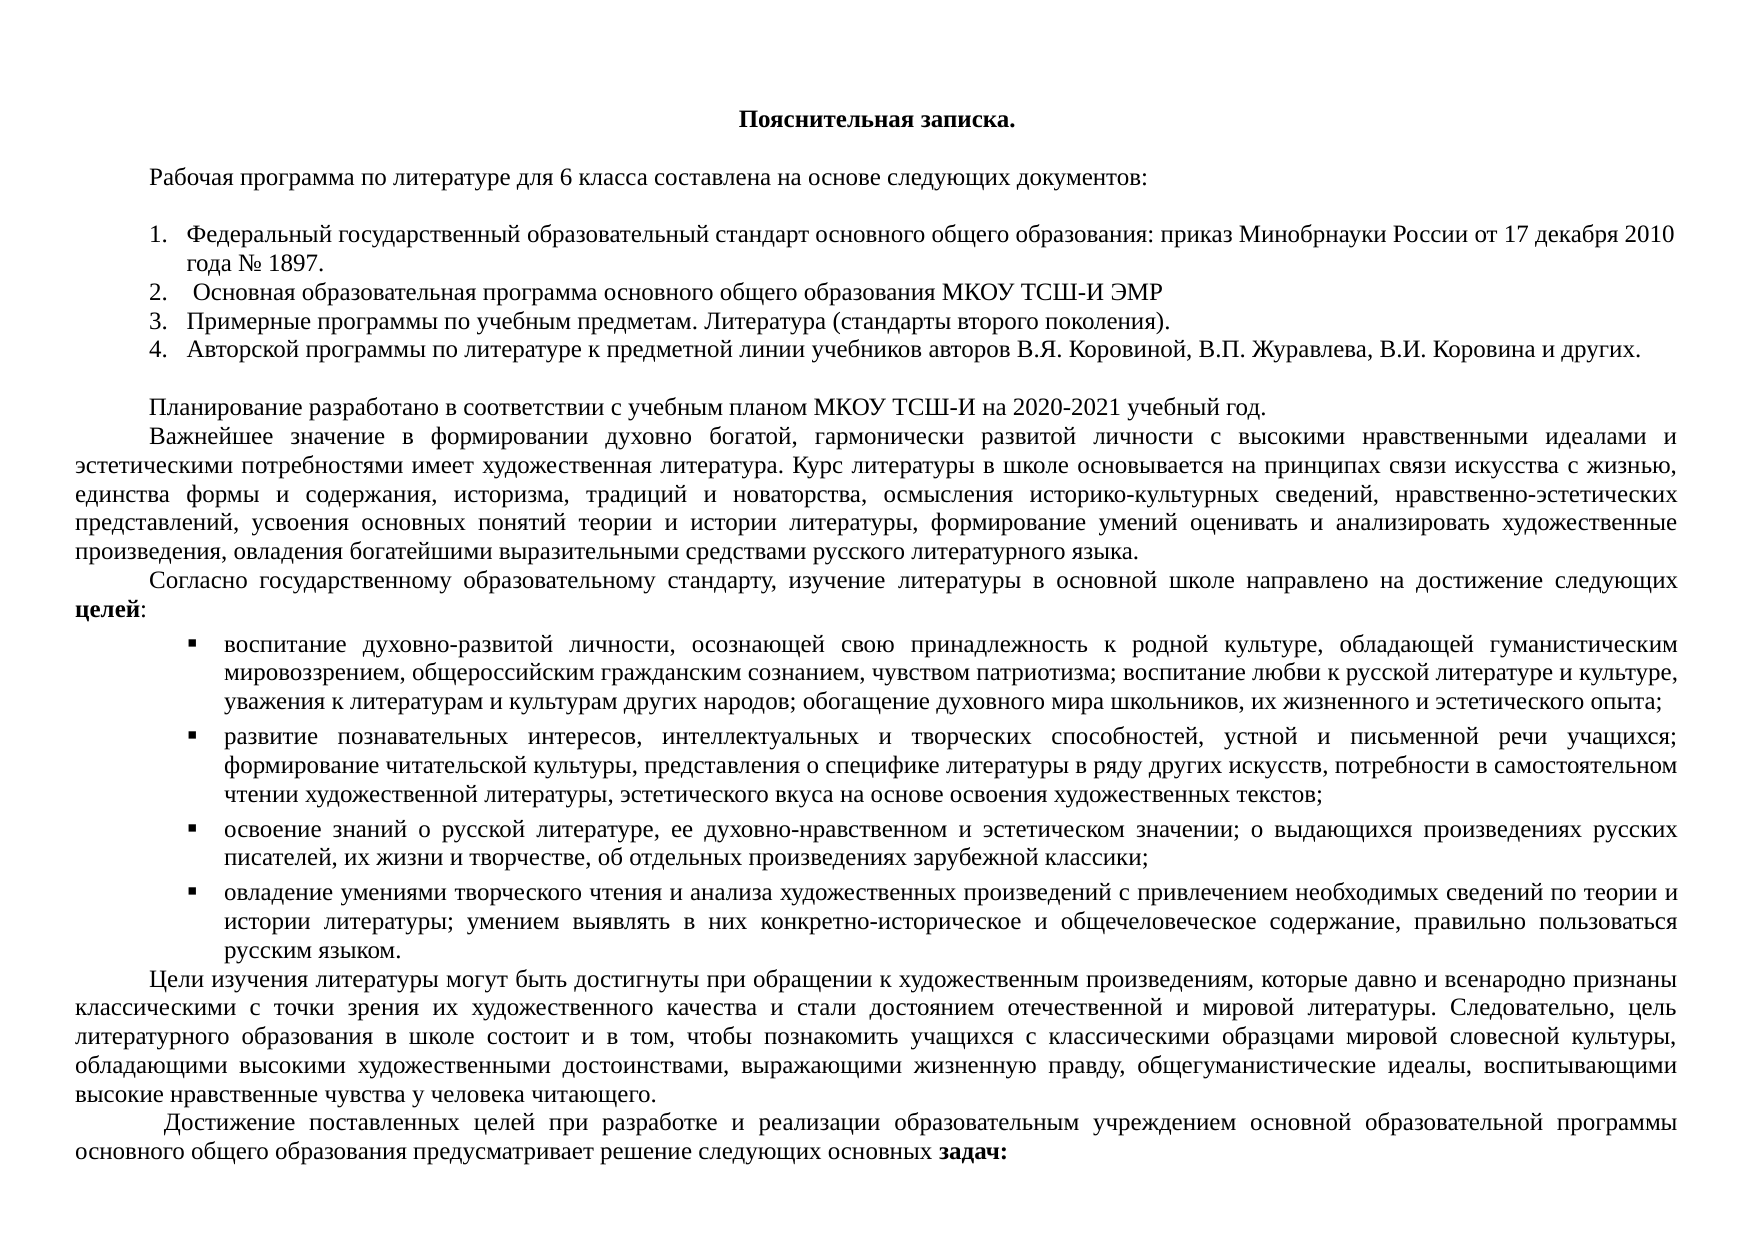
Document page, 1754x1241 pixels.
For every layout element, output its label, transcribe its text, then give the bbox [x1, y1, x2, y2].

text Согласно государственному образовательному стандарту, изучение литературы в основной школе направлено на достижение следующих целей: [75, 565, 1679, 622]
list освоение знаний о русской литературе, ее духовно-нравственном и эстетическом значении; о выдающихся произведениях русских писателей, их жизни и творчестве, об отдельных произведениях зарубежной классики; [186, 814, 1679, 871]
text Планирование разработано в соответствии с учебным планом МКОУ ТСШ-И на 2020-2021 учебный год. [75, 392, 1679, 421]
text Важнейшее значение в формировании духовно богатой, гармонически развитой личности с высокими нравственными идеалами и эстетическими потребностями имеет художественная литература. Курс литературы в школе основывается на принципах связи искусства с жизнью, единства формы и содержания, историзма, традиций и новаторства, осмысления историко-культурных сведений, нравственно-эстетических представлений, усвоения основных понятий теории и истории литературы, формирование умений оценивать и анализировать художественные произведения, овладения богатейшими выразительными средствами русского литературного языка. [75, 421, 1679, 565]
list Федеральный государственный образовательный стандарт основного общего образования: приказ Минобрнауки России от 17 декабря 2010 года № 1897. [149, 219, 1679, 277]
list развитие познавательных интересов, интеллектуальных и творческих способностей, устной и письменной речи учащихся; формирование читательской культуры, представления о специфике литературы в ряду других искусств, потребности в самостоятельном чтении художественной литературы, эстетического вкуса на основе освоения художественных текстов; [186, 721, 1679, 807]
list Основная образовательная программа основного общего образования МКОУ ТСШ-И ЭМР [149, 277, 1679, 306]
text Рабочая программа по литературе для 6 класса составлена на основе следующих документов: [75, 162, 1679, 190]
list овладение умениями творческого чтения и анализа художественных произведений с привлечением необходимых сведений по теории и истории литературы; умением выявлять в них конкретно-историческое и общечеловеческое содержание, правильно пользоваться русским языком. [186, 877, 1679, 964]
list воспитание духовно-развитой личности, осознающей свою принадлежность к родной культуре, обладающей гуманистическим мировоззрением, общероссийским гражданским сознанием, чувством патриотизма; воспитание любви к русской литературе и культуре, уважения к литературам и культурам других народов; обогащение духовного мира школьников, их жизненного и эстетического опыта; [186, 629, 1679, 715]
list Примерные программы по учебным предметам. Литература (стандарты второго поколения). [149, 306, 1679, 334]
text Пояснительная записка. [75, 104, 1679, 132]
text Цели изучения литературы могут быть достигнуты при обращении к художественным произведениям, которые давно и всенародно признаны классическими с точки зрения их художественного качества и стали достоянием отечественной и мировой литературы. Следовательно, цель литературного образования в школе состоит и в том, чтобы познакомить учащихся с классическими образцами мировой словесной культуры, обладающими высокими художественными достоинствами, выражающими жизненную правду, общегуманистические идеалы, воспитывающими высокие нравственные чувства у человека читающего. [75, 964, 1679, 1107]
list Авторской программы по литературе к предметной линии учебников авторов В.Я. Коровиной, В.П. Журавлева, В.И. Коровина и других. [149, 334, 1679, 363]
text Достижение поставленных целей при разработке и реализации образовательным учреждением основной образовательной программы основного общего образования предусматривает решение следующих основных задач: [75, 1107, 1679, 1165]
